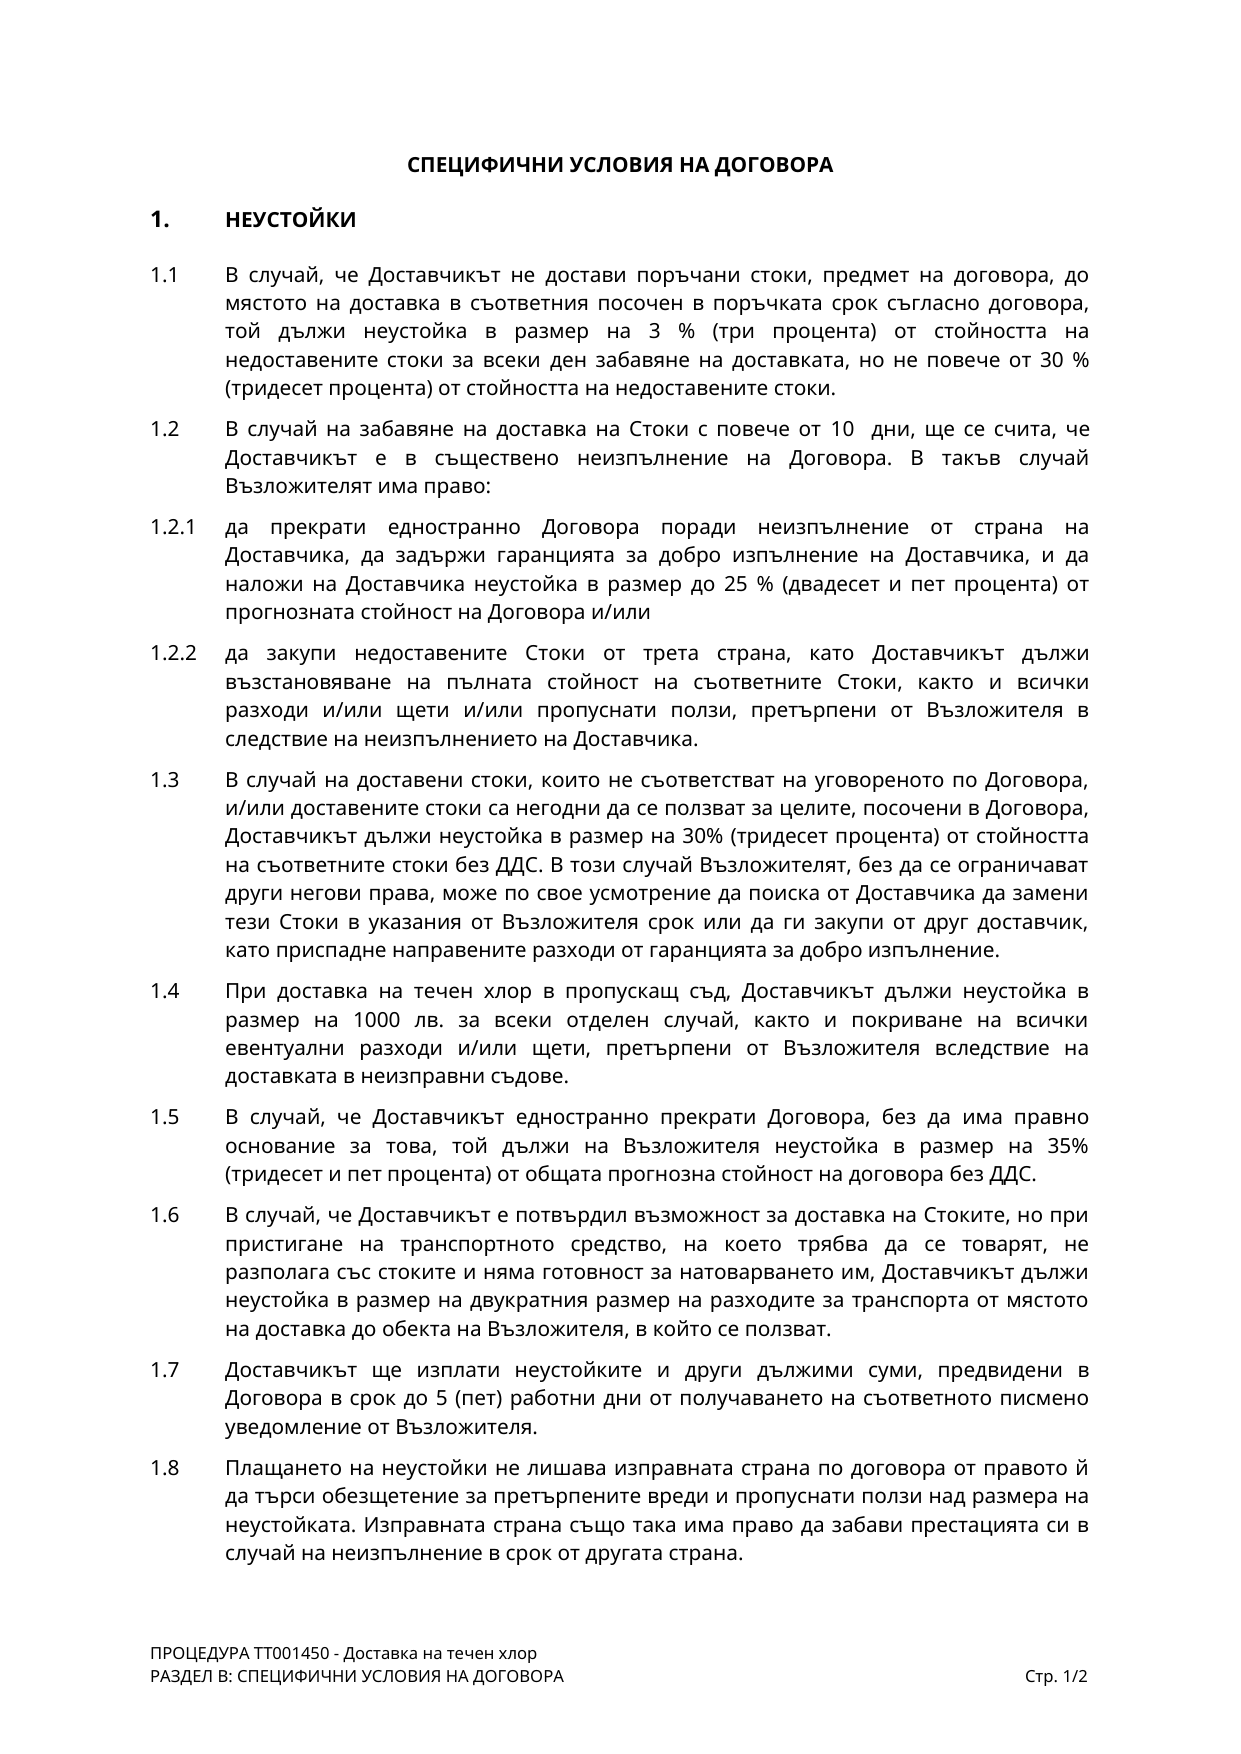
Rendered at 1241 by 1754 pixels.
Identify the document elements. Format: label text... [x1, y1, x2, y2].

list В случай, че Доставчикът не достави поръчани стоки, предмет на договора, до мястото на доставка в съответния посочен в поръчката срок съгласно договора, той дължи неустойка в размер на 3 % (три процента) от стойността на недоставените стоки за всеки ден забавяне на доставката, но не повече от 30 % (тридесет процента) от стойността на недоставените стоки. [150, 260, 1090, 402]
list В случай на доставени стоки, които не съответстват на уговореното по Договора, и/или доставените стоки са негодни да се ползват за целите, посочени в Договора, Доставчикът дължи неустойка в размер на 30% (тридесет процента) от стойността на съответните стоки без ДДС. В този случай Възложителят, без да се ограничават други негови права, може по свое усмотрение да поиска от Доставчика да замени тези Стоки в указания от Възложителя срок или да ги закупи от друг доставчик, като приспадне направените разходи от гаранцията за добро изпълнение. [150, 765, 1090, 964]
list НЕУСТОЙКИ [150, 203, 1090, 235]
list да прекрати едностранно Договора поради неизпълнение от страна на Доставчика, да задържи гаранцията за добро изпълнение на Доставчика, и да наложи на Доставчика неустойка в размер до 25 % (двадесет и пет процента) от прогнозната стойност на Договора и/или [150, 512, 1090, 626]
list Плащането на неустойки не лишава изправната страна по договора от правото й да търси обезщетение за претърпените вреди и пропуснати ползи над размера на неустойката. Изправната страна също така има право да забави престацията си в случай на неизпълнение в срок от другата страна. [150, 1453, 1090, 1567]
list В случай на забавяне на доставка на Стоки с повече от 10 дни, ще се счита, че Доставчикът е в съществено неизпълнение на Договора. В такъв случай Възложителят има право: [150, 414, 1090, 500]
list При доставка на течен хлор в пропускащ съд, Доставчикът дължи неустойка в размер на 1000 лв. за всеки отделен случай, както и покриване на всички евентуални разходи и/или щети, претърпени от Възложителя вследствие на доставката в неизправни съдове. [150, 976, 1090, 1090]
list да закупи недоставените Стоки от трета страна, като Доставчикът дължи възстановяване на пълната стойност на съответните Стоки, както и всички разходи и/или щети и/или пропуснати ползи, претърпени от Възложителя в следствие на неизпълнението на Доставчика. [150, 638, 1090, 752]
text СПЕЦИФИЧНИ УСЛОВИЯ НА ДОГОВОРА [150, 150, 1090, 178]
list В случай, че Доставчикът едностранно прекрати Договора, без да има правно основание за това, той дължи на Възложителя неустойка в размер на 35% (тридесет и пет процента) от общата прогнозна стойност на договора без ДДС. [150, 1102, 1090, 1188]
list Доставчикът ще изплати неустойките и други дължими суми, предвидени в Договора в срок до 5 (пет) работни дни от получаването на съответното писмено уведомление от Възложителя. [150, 1355, 1090, 1440]
list В случай, че Доставчикът е потвърдил възможност за доставка на Стоките, но при пристигане на транспортното средство, на което трябва да се товарят, не разполага със стоките и няма готовност за натоварването им, Доставчикът дължи неустойка в размер на двукратния размер на разходите за транспорта от мястото на доставка до обекта на Възложителя, в който се ползват. [150, 1200, 1090, 1342]
